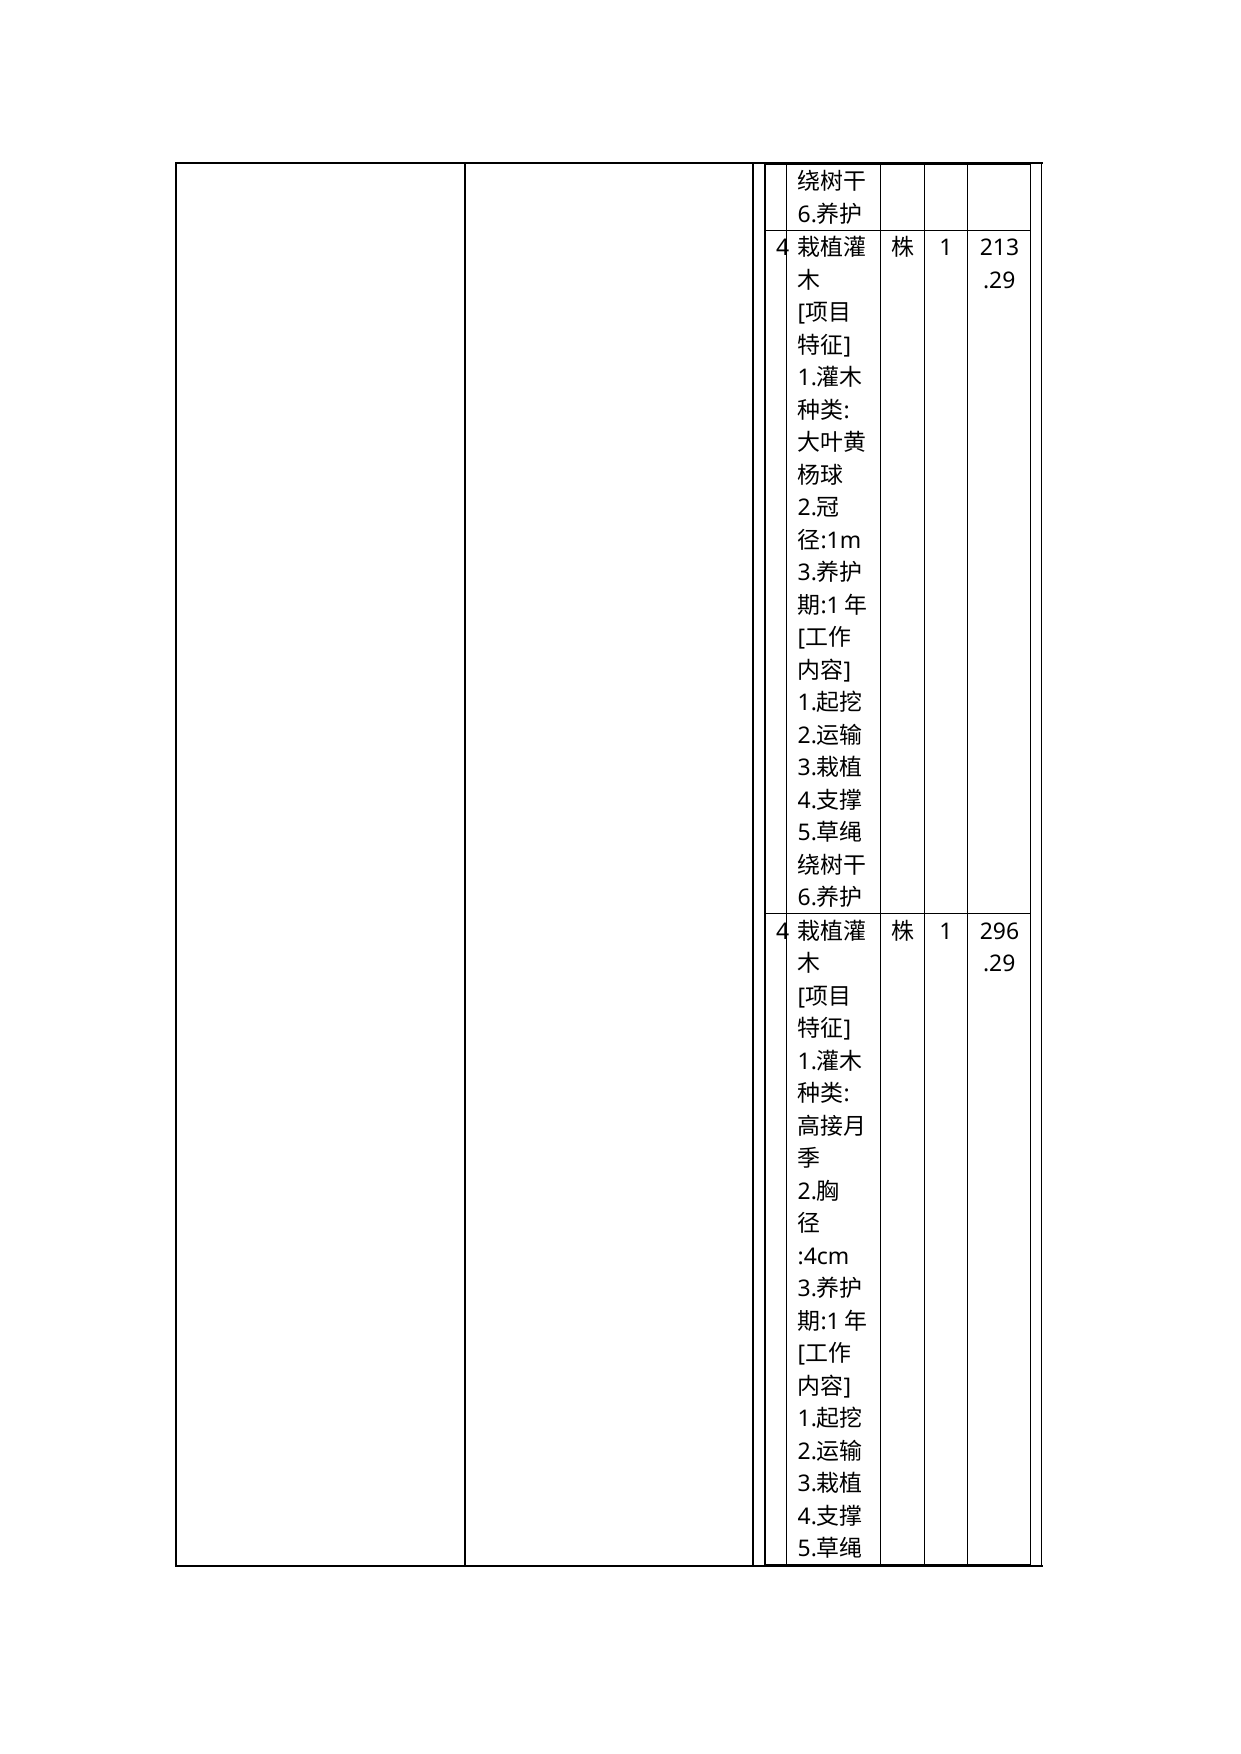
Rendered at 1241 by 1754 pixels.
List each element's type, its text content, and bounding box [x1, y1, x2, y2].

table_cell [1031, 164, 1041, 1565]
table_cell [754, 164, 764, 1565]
table_cell [177, 164, 464, 1565]
table_cell 1 [466, 164, 752, 1565]
